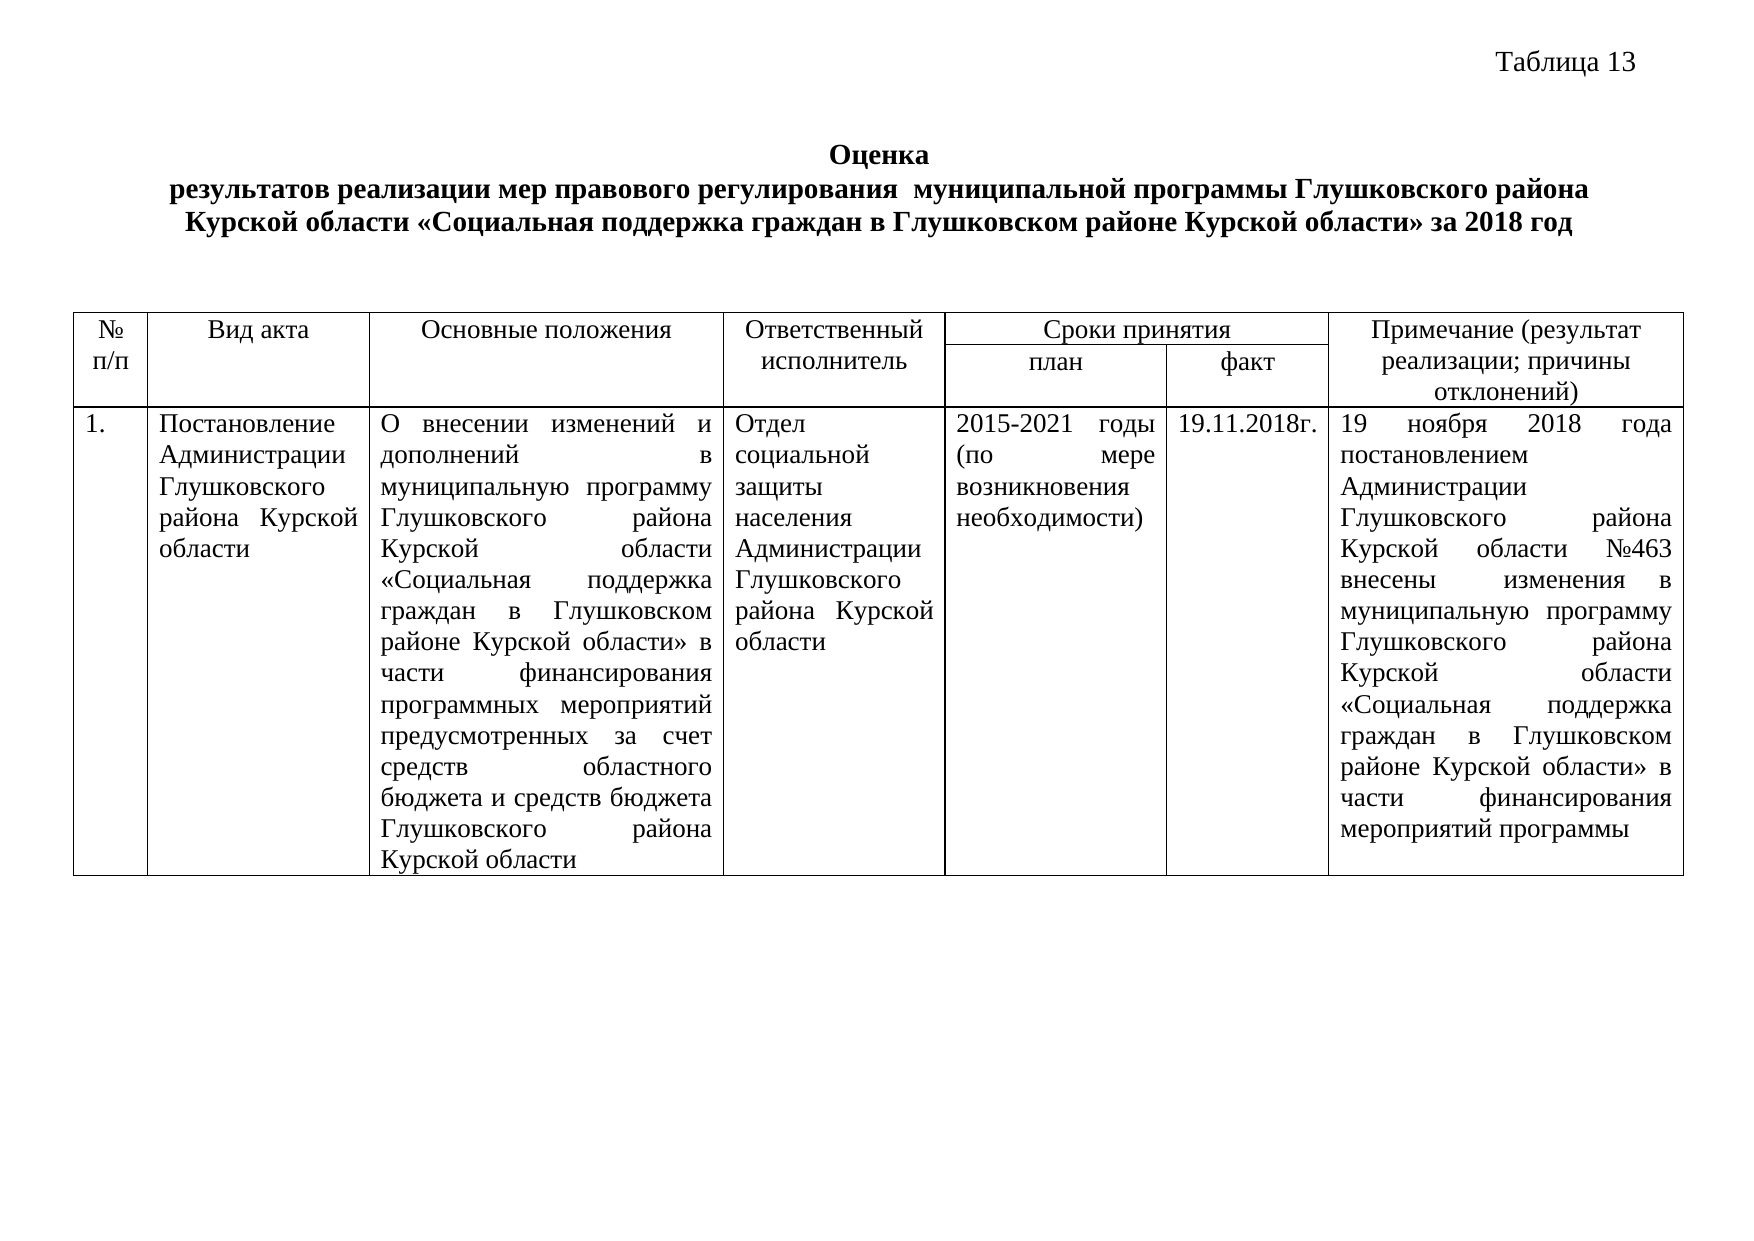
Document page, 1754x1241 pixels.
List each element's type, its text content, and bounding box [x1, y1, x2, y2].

text Оценка [122, 137, 1636, 171]
table_header Сроки принятия [946, 313, 1328, 344]
table_cell 1. [74, 408, 147, 874]
table_header Вид акта [148, 313, 369, 406]
table_cell 2015-2021 годы (по мере возникновения необходимости) [946, 408, 1166, 874]
table_cell факт [1167, 345, 1328, 406]
table_header № п/п [74, 313, 147, 406]
text результатов реализации мер правового регулирования муниципальной программы Глушковского района Курской области «Социальная поддержка граждан в Глушковском районе Курской области» за 2018 год [122, 171, 1636, 238]
table_cell О внесении изменений и дополнений в муниципальную программу Глушковского района Курской области «Социальная поддержка граждан в Глушковском районе Курской области» в части финансирования программных мероприятий предусмотренных за счет средств областного бюджета и средств бюджета Глушковского района Курской области [370, 408, 723, 874]
text Таблица 13 [118, 44, 1636, 78]
table_cell Отдел социальной защиты населения Администрации Глушковского района Курской области [724, 408, 944, 874]
table_cell план [946, 345, 1166, 406]
table_cell 19.11.2018г. [1167, 408, 1328, 874]
table_header Примечание (результат реализации; причины отклонений) [1329, 313, 1683, 406]
table_header Основные положения [370, 313, 723, 406]
table_cell 19 ноября 2018 года постановлением Администрации Глушковского района Курской области №463 внесены изменения в муниципальную программу Глушковского района Курской области «Социальная поддержка граждан в Глушковском районе Курской области» в части финансирования мероприятий программы [1329, 408, 1683, 874]
table_cell Постановление Администрации Глушковского района Курской области [148, 408, 369, 874]
table_header Ответственный исполнитель [724, 313, 944, 406]
